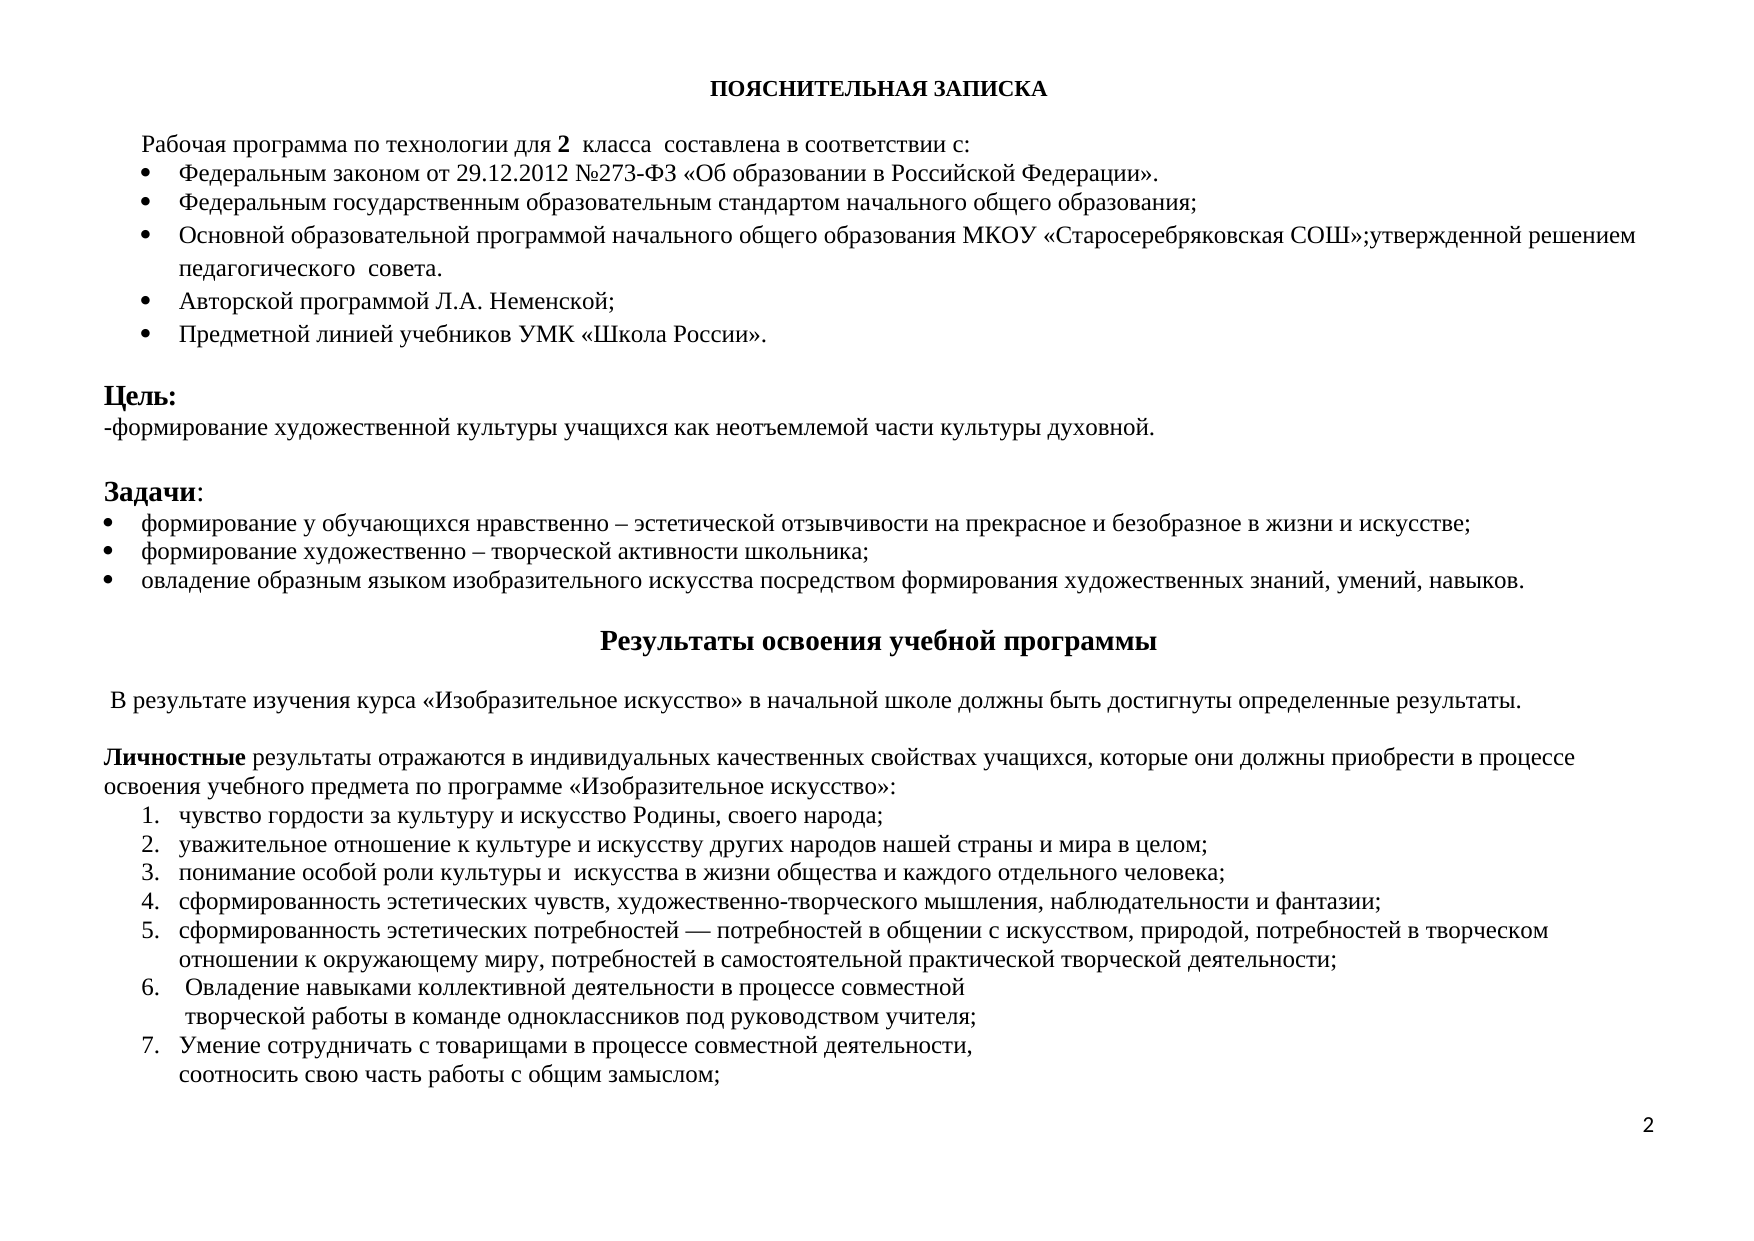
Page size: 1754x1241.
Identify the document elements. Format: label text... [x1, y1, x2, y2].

text Цель: [103, 378, 1653, 412]
text Задачи: [103, 474, 1654, 508]
text творческой работы в команде одноклассников под руководством учителя; [141, 1001, 1654, 1030]
list овладение образным языком изобразительного искусства посредством формирования художественных знаний, умений, навыков. [103, 565, 1654, 594]
list понимание особой роли культуры и искусства в жизни общества и каждого отдельного человека; [141, 857, 1654, 886]
text Результаты освоения учебной программы [103, 623, 1654, 656]
list формирование у обучающихся нравственно – эстетической отзывчивости на прекрасное и безобразное в жизни и искусстве; [103, 508, 1654, 536]
list формирование художественно – творческой активности школьника; [103, 536, 1654, 565]
list Авторской программой Л.А. Неменской; [141, 286, 1654, 315]
list Федеральным государственным образовательным стандартом начального общего образования; [141, 187, 1654, 216]
text Рабочая программа по технологии для 2 класса составлена в соответствии с: [103, 129, 1654, 158]
list уважительное отношение к культуре и искусству других народов нашей страны и мира в целом; [141, 829, 1654, 857]
text -формирование художественной культуры учащихся как неотъемлемой части культуры духовной. [103, 412, 1653, 441]
list чувство гордости за культуру и искусство Родины, своего народа; [141, 800, 1654, 829]
list сформированность эстетических потребностей — потребностей в общении с искусством, природой, потребностей в творческом отношении к окружающему миру, потребностей в самостоятельной практической творческой деятельности; [141, 915, 1654, 972]
text Личностные результаты отражаются в индивидуальных качественных свойствах учащихся, которые они должны приобрести в процессе освоения учебного предмета по программе «Изобразительное искусство»: [103, 742, 1654, 800]
list сформированность эстетических чувств, художественно-творческого мышления, наблюдательности и фантазии; [141, 886, 1654, 915]
text ПОЯСНИТЕЛЬНАЯ ЗАПИСКА [103, 75, 1654, 101]
text В результате изучения курса «Изобразительное искусство» в начальной школе должны быть достигнуты определенные результаты. [103, 685, 1654, 714]
text 6. Овладение навыками коллективной деятельности в процессе совместной [141, 972, 1654, 1001]
text 7. Умение сотрудничать с товарищами в процессе совместной деятельности, [141, 1030, 1654, 1059]
list Основной образовательной программой начального общего образования МКОУ «Старосеребряковская СОШ»;утвержденной решением педагогического совета. [141, 220, 1654, 282]
text соотносить свою часть работы с общим замыслом; [141, 1059, 1654, 1087]
list Предметной линией учебников УМК «Школа России». [141, 319, 1654, 348]
list Федеральным законом от 29.12.2012 №273-ФЗ «Об образовании в Российской Федерации». [141, 158, 1654, 187]
